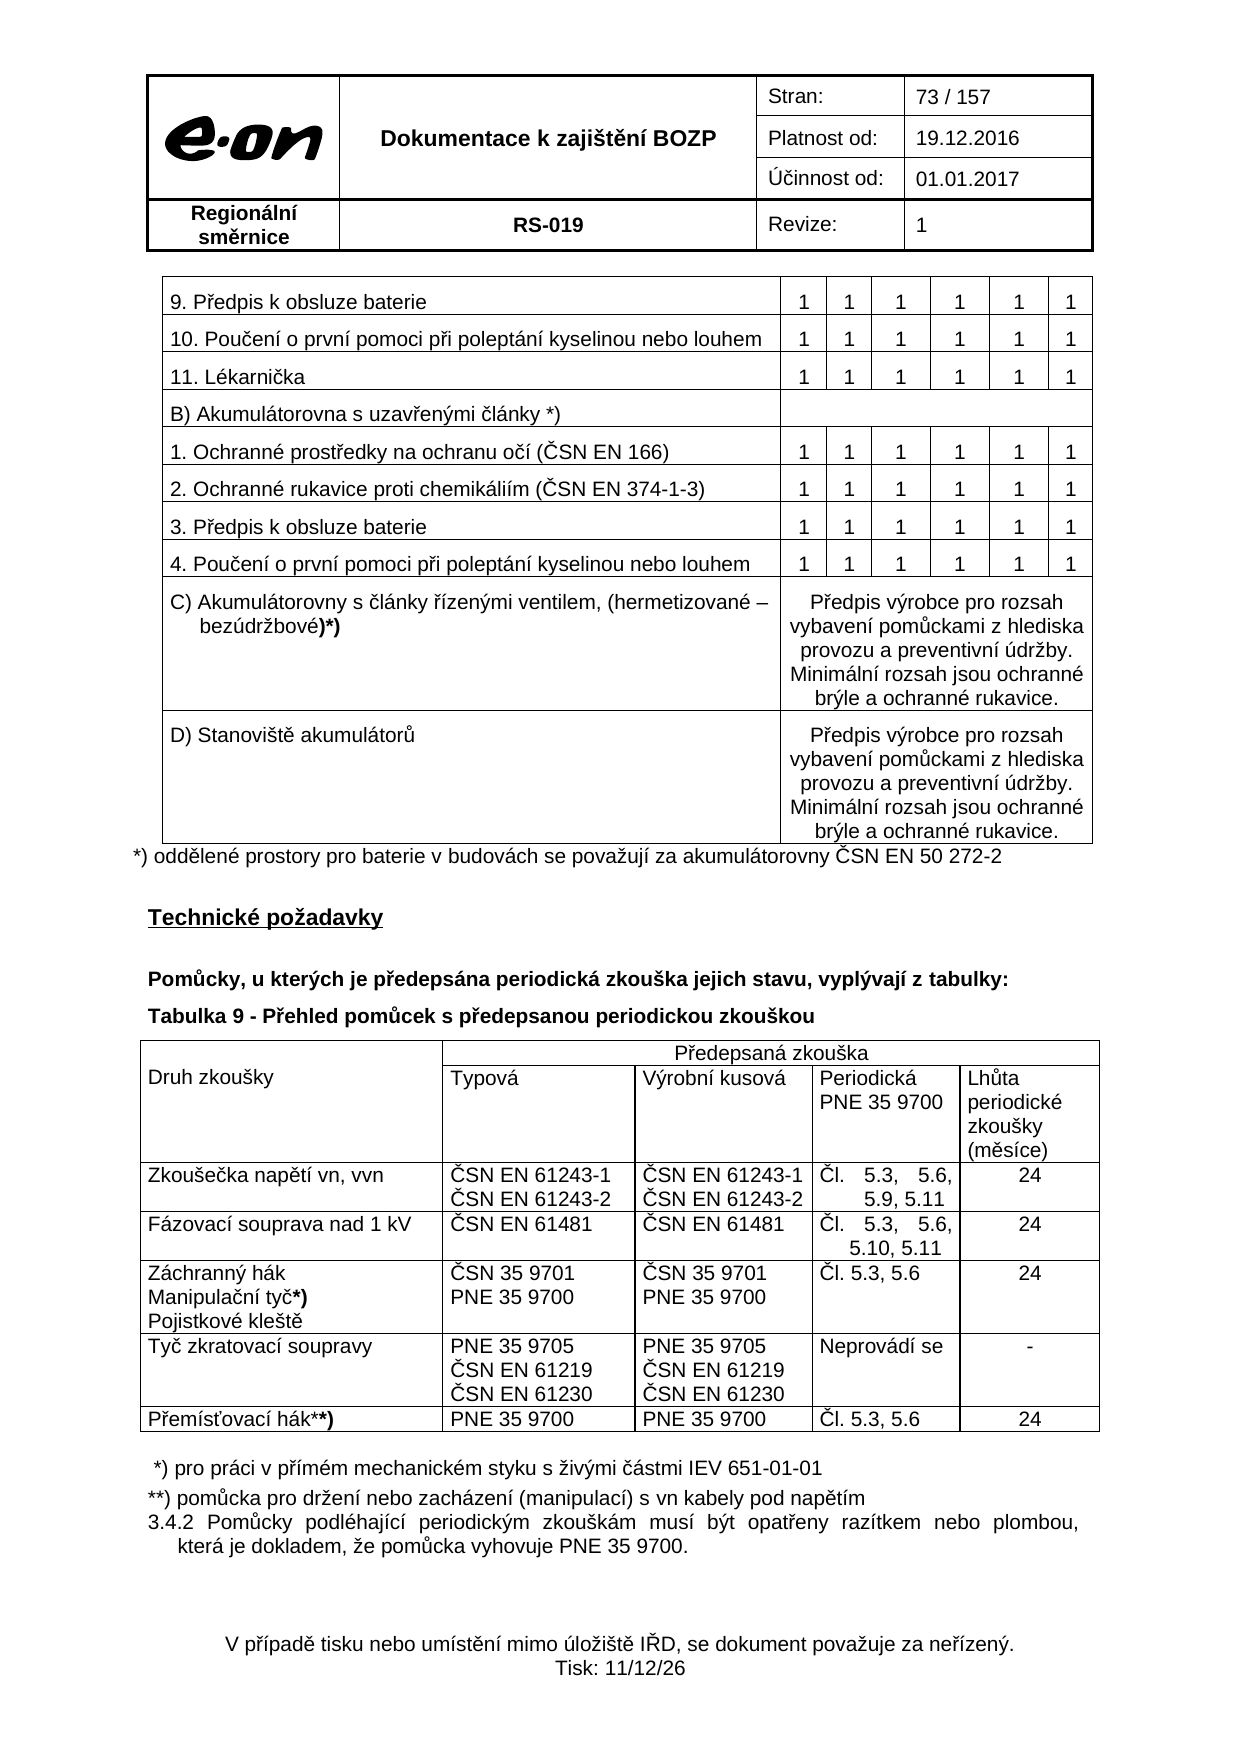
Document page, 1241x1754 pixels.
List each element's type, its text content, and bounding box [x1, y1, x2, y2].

title Technické požadavky [148, 904, 1092, 931]
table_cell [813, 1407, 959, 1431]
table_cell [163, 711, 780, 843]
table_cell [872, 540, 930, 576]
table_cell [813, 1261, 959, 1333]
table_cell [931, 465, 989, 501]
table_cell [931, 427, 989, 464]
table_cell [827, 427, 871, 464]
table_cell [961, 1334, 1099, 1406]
text **) pomůcka pro držení nebo zacházení (manipulací) s vn kabely pod napětím [148, 1486, 1092, 1510]
text Pomůcky, u kterých je předepsána periodická zkouška jejich stavu, vyplývají z tabulky: [148, 967, 1092, 991]
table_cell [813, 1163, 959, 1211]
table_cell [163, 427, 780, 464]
text Tabulka 9 - Přehled pomůcek s předepsanou periodickou zkouškou [148, 1003, 1092, 1027]
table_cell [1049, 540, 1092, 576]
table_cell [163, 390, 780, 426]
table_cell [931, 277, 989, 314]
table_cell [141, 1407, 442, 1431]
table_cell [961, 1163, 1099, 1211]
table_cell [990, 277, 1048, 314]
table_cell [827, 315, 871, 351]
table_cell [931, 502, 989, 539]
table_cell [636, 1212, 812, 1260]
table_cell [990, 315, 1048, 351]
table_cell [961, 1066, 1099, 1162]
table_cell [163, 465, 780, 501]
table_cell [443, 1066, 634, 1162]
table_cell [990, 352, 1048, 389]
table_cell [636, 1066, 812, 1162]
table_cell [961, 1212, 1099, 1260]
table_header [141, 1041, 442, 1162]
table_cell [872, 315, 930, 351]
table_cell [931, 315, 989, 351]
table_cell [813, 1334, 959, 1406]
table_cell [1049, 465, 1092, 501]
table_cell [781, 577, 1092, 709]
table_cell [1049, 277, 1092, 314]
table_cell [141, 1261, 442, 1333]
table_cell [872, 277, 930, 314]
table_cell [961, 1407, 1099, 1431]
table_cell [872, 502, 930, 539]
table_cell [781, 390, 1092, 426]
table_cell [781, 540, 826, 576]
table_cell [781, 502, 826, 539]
text *) oddělené prostory pro baterie v budovách se považují za akumulátorovny ČSN EN 50 272-2 [133, 844, 1092, 868]
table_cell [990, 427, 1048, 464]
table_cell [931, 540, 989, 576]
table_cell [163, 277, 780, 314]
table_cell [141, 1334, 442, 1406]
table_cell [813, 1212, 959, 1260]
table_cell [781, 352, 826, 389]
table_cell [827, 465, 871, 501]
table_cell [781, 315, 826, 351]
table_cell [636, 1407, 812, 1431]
text 3.4.2 Pomůcky podléhající periodickým zkouškám musí být opatřeny razítkem nebo plombou, která je dokladem, že pomůcka vyhovuje PNE 35 9700. [148, 1510, 1092, 1558]
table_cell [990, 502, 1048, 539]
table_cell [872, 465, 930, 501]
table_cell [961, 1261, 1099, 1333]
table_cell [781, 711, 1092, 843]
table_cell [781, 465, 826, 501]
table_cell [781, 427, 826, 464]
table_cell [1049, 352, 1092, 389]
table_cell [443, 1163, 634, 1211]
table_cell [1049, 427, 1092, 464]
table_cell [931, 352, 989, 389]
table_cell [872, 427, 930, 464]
text *) pro práci v přímém mechanickém styku s živými částmi IEV 651-01-01 [148, 1456, 1092, 1479]
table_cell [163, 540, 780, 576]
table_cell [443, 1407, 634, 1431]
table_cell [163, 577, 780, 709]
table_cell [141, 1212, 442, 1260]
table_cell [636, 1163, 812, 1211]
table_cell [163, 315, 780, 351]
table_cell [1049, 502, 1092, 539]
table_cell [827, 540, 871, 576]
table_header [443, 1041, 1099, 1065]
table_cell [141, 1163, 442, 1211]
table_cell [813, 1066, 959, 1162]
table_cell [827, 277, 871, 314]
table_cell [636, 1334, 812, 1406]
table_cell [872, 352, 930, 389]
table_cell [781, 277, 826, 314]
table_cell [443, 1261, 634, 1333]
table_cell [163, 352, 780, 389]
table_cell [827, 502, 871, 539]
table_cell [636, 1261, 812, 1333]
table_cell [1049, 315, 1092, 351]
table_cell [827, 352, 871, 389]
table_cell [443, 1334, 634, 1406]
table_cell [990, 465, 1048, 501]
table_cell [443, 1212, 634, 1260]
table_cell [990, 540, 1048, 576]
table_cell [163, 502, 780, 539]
